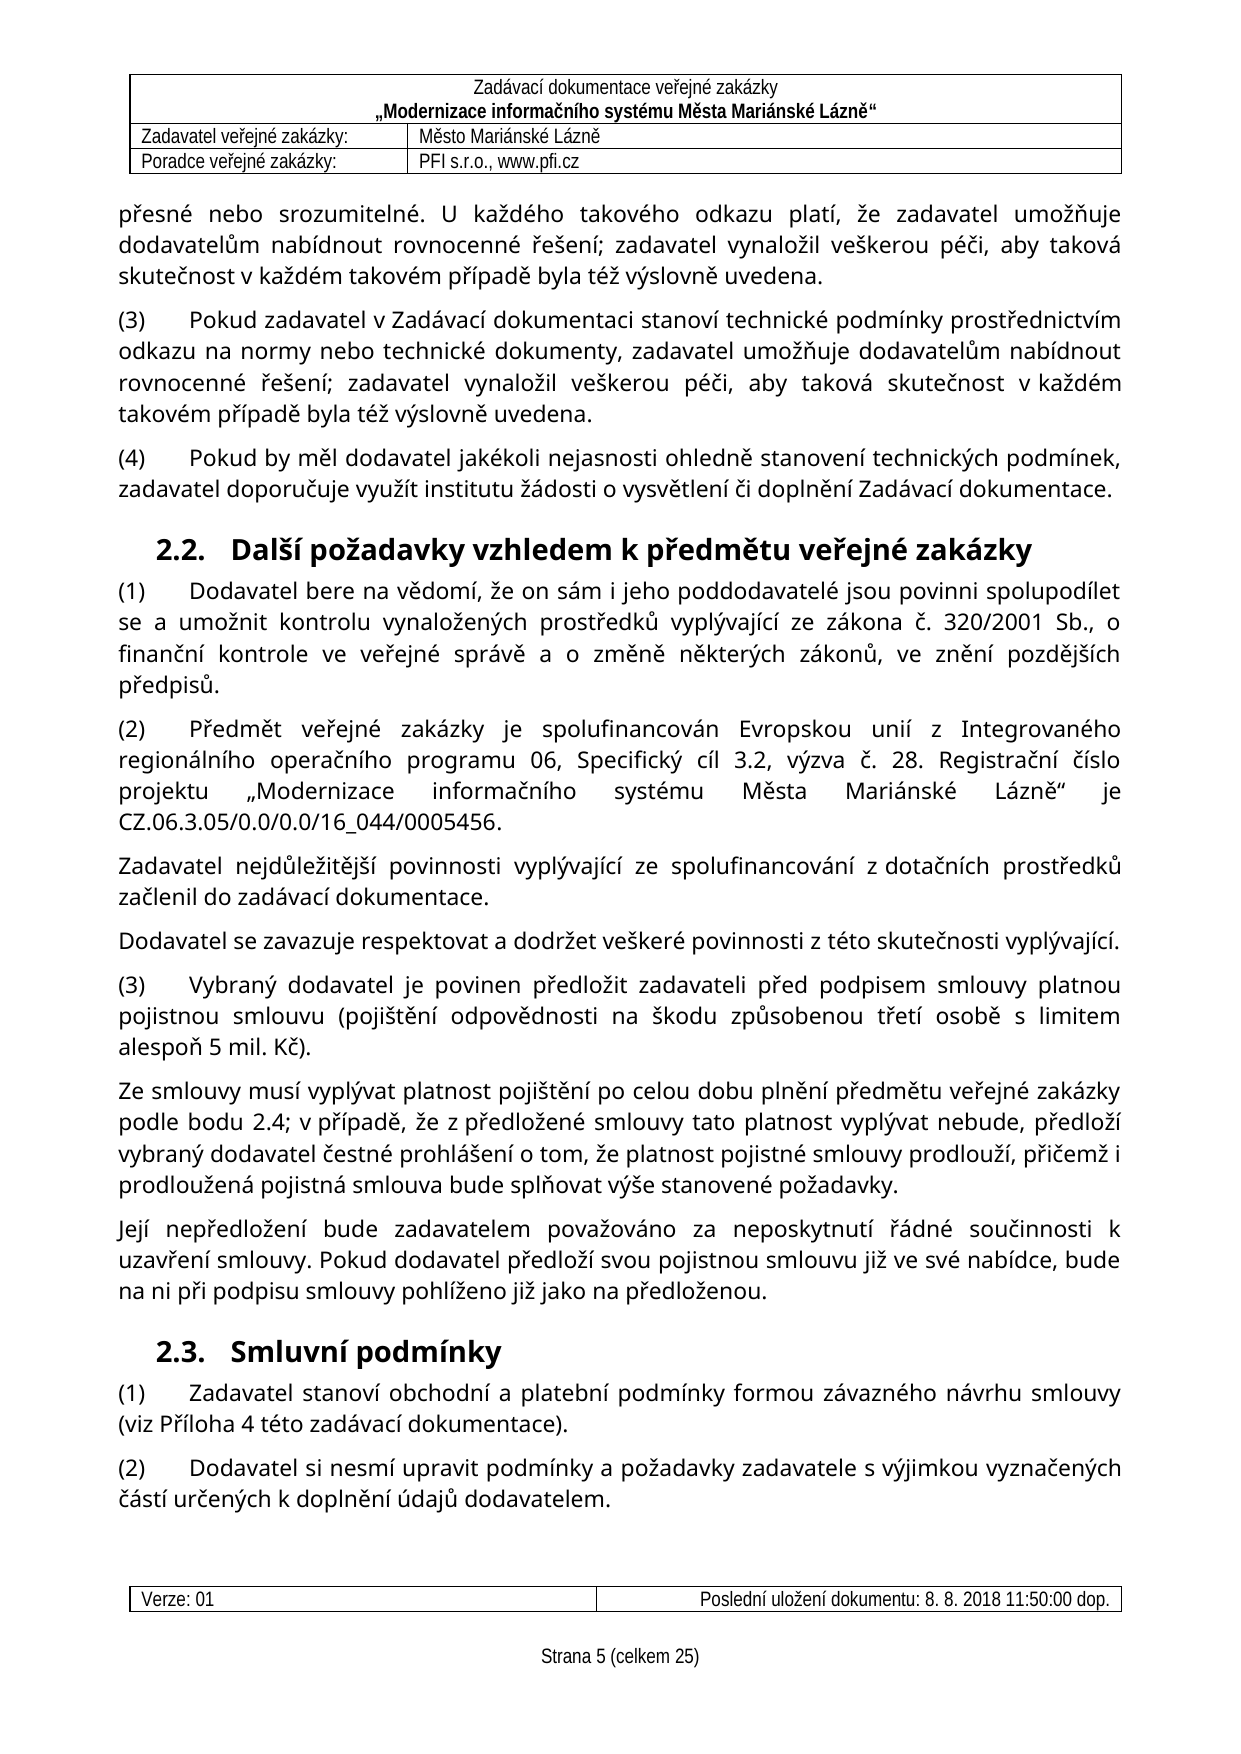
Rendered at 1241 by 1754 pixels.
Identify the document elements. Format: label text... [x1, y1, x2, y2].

text Pokud zadavatel v Zadávací dokumentaci stanoví technické podmínky prostřednictvím odkazu na normy nebo technické dokumenty, zadavatel umožňuje dodavatelům nabídnout rovnocenné řešení; zadavatel vynaložil veškerou péči, aby taková skutečnost v každém takovém případě byla též výslovně uvedena. [118, 304, 1122, 429]
text Pokud by měl dodavatel jakékoli nejasnosti ohledně stanovení technických podmínek, zadavatel doporučuje využít institutu žádosti o vysvětlení či doplnění Zadávací dokumentace. [118, 442, 1122, 504]
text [118, 198, 1122, 292]
subtitle Smluvní podmínky [156, 1331, 1122, 1371]
subtitle Další požadavky vzhledem k předmětu veřejné zakázky [156, 529, 1122, 569]
text Dodavatel bere na vědomí, že on sám i jeho poddodavatelé jsou povinni spolupodílet se a umožnit kontrolu vynaložených prostředků vyplývající ze zákona č. 320/2001 Sb., o finanční kontrole ve veřejné správě a o změně některých zákonů, ve znění pozdějších předpisů. [118, 575, 1122, 700]
text Dodavatel se zavazuje respektovat a dodržet veškeré povinnosti z této skutečnosti vyplývající. [118, 925, 1122, 956]
text Vybraný dodavatel je povinen předložit zadavateli před podpisem smlouvy platnou pojistnou smlouvu (pojištění odpovědnosti na škodu způsobenou třetí osobě s limitem alespoň 5 mil. Kč). [118, 969, 1122, 1062]
text Předmět veřejné zakázky je spolufinancován Evropskou unií z Integrovaného regionálního operačního programu 06, Specifický cíl 3.2, výzva č. 28. Registrační číslo projektu „Modernizace informačního systému Města Mariánské Lázně“ je CZ.06.3.05/0.0/0.0/16_044/0005456. [118, 712, 1122, 837]
text Její nepředložení bude zadavatelem považováno za neposkytnutí řádné součinnosti k uzavření smlouvy. Pokud dodavatel předloží svou pojistnou smlouvu již ve své nabídce, bude na ni při podpisu smlouvy pohlíženo již jako na předloženou. [118, 1212, 1122, 1306]
text Zadavatel stanoví obchodní a platební podmínky formou závazného návrhu smlouvy (viz Příloha 4 této zadávací dokumentace). [118, 1377, 1122, 1440]
text Dodavatel si nesmí upravit podmínky a požadavky zadavatele s výjimkou vyznačených částí určených k doplnění údajů dodavatelem. [118, 1452, 1122, 1515]
text Zadavatel nejdůležitější povinnosti vyplývající ze spolufinancování z dotačních prostředků začlenil do zadávací dokumentace. [118, 850, 1122, 912]
text Ze smlouvy musí vyplývat platnost pojištění po celou dobu plnění předmětu veřejné zakázky podle bodu 2.4; v případě, že z předložené smlouvy tato platnost vyplývat nebude, předloží vybraný dodavatel čestné prohlášení o tom, že platnost pojistné smlouvy prodlouží, přičemž i prodloužená pojistná smlouva bude splňovat výše stanovené požadavky. [118, 1075, 1122, 1200]
